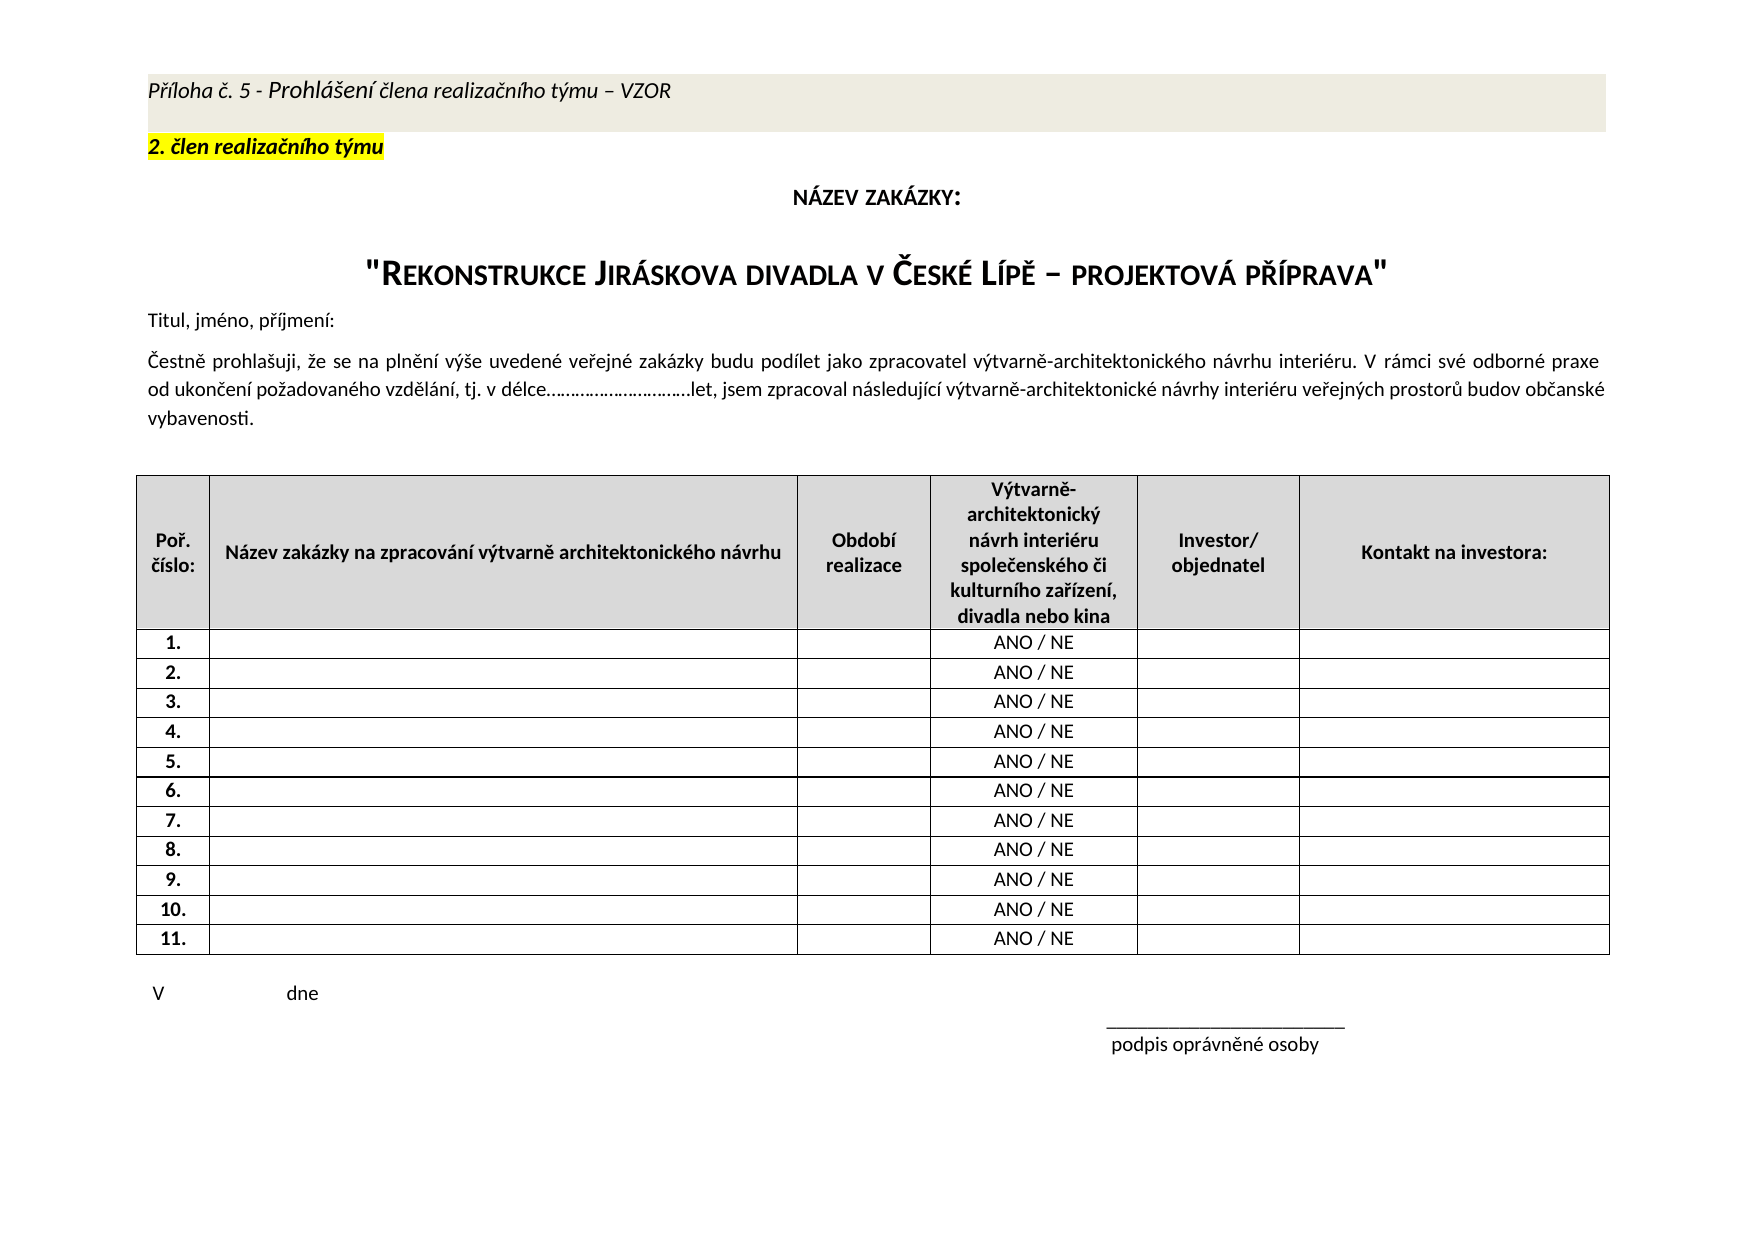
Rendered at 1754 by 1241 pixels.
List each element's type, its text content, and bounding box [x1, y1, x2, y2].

table_cell [798, 837, 930, 865]
table_cell [1300, 837, 1609, 865]
table_cell [210, 896, 797, 924]
table_cell ANO / NE [931, 630, 1137, 658]
table_cell [1138, 896, 1299, 924]
table_cell 4. [137, 718, 209, 747]
table_cell 11. [137, 925, 209, 954]
table_cell 9. [137, 866, 209, 895]
table_cell [798, 630, 930, 658]
table_cell [1138, 659, 1299, 688]
table_header Výtvarně-architektonický návrh interiéru společenského či kulturního zařízení, divadla nebo kina [931, 476, 1137, 628]
table_cell [798, 778, 930, 806]
table_cell ANO / NE [931, 748, 1137, 776]
table_cell [210, 659, 797, 688]
table_header Název zakázky na zpracování výtvarně architektonického návrhu [210, 476, 797, 628]
table_cell [1138, 630, 1299, 658]
table_cell [1300, 718, 1609, 747]
table_cell [798, 718, 930, 747]
table_cell [798, 807, 930, 836]
table_cell [210, 778, 797, 806]
table_cell 3. [137, 689, 209, 717]
table_cell [1138, 748, 1299, 776]
table_cell 10. [137, 896, 209, 924]
table_cell [798, 866, 930, 895]
text Čestně prohlašuji, že se na plnění výše uvedené veřejné zakázky budu podílet jako zpracovatel výtvarně-architektonického návrhu interiéru. V rámci své odborné praxe od ukončení požadovaného vzdělání, tj. v délce…………………………let, jsem zpracoval následující výtvarně-architektonické návrhy interiéru veřejných prostorů budov občanské vybavenosti. [148, 348, 1606, 431]
table_cell [1138, 837, 1299, 865]
table_cell [210, 925, 797, 954]
table_cell [798, 925, 930, 954]
table_cell ANO / NE [931, 778, 1137, 806]
table_cell [1300, 659, 1609, 688]
table_cell [1300, 866, 1609, 895]
table_cell 5. [137, 748, 209, 776]
table_cell [1300, 925, 1609, 954]
table_cell [210, 866, 797, 895]
table_cell [1300, 630, 1609, 658]
table_cell [1300, 748, 1609, 776]
table_cell ANO / NE [931, 659, 1137, 688]
table_cell [210, 689, 797, 717]
table_cell 8. [137, 837, 209, 865]
table_cell [1138, 807, 1299, 836]
table_cell [1138, 718, 1299, 747]
table_cell ANO / NE [931, 689, 1137, 717]
table_header Období realizace [798, 476, 930, 628]
table_cell [1300, 778, 1609, 806]
text V dne [148, 980, 1606, 1006]
table_cell ANO / NE [931, 837, 1137, 865]
table_cell [1300, 896, 1609, 924]
table_cell 6. [137, 778, 209, 806]
table_cell 2. [137, 659, 209, 688]
table_header Poř. číslo: [137, 476, 209, 628]
table_cell [210, 807, 797, 836]
table_cell [1138, 689, 1299, 717]
table_cell [798, 748, 930, 776]
text název zakázky: [148, 177, 1606, 213]
text Titul, jméno, příjmení: [148, 307, 1606, 332]
text _______________________ podpis oprávněné osoby [1033, 1006, 1606, 1057]
table_cell [210, 748, 797, 776]
table_cell ANO / NE [931, 925, 1137, 954]
table_header Investor/ objednatel [1138, 476, 1299, 628]
table_cell [210, 630, 797, 658]
table_cell [798, 689, 930, 717]
table_cell 7. [137, 807, 209, 836]
table_cell [210, 718, 797, 747]
table_cell 1. [137, 630, 209, 658]
table_cell [1138, 778, 1299, 806]
table_cell [1138, 866, 1299, 895]
table_cell ANO / NE [931, 807, 1137, 836]
table_cell ANO / NE [931, 896, 1137, 924]
table_cell [798, 659, 930, 688]
table_cell ANO / NE [931, 866, 1137, 895]
table_cell [1138, 925, 1299, 954]
text "Rekonstrukce Jiráskova divadla v České Lípě – projektová příprava" [148, 248, 1606, 294]
table_cell [798, 896, 930, 924]
table_cell ANO / NE [931, 718, 1137, 747]
table_header Kontakt na investora: [1300, 476, 1609, 628]
table_cell [1300, 807, 1609, 836]
table_cell [210, 837, 797, 865]
table_cell [1300, 689, 1609, 717]
